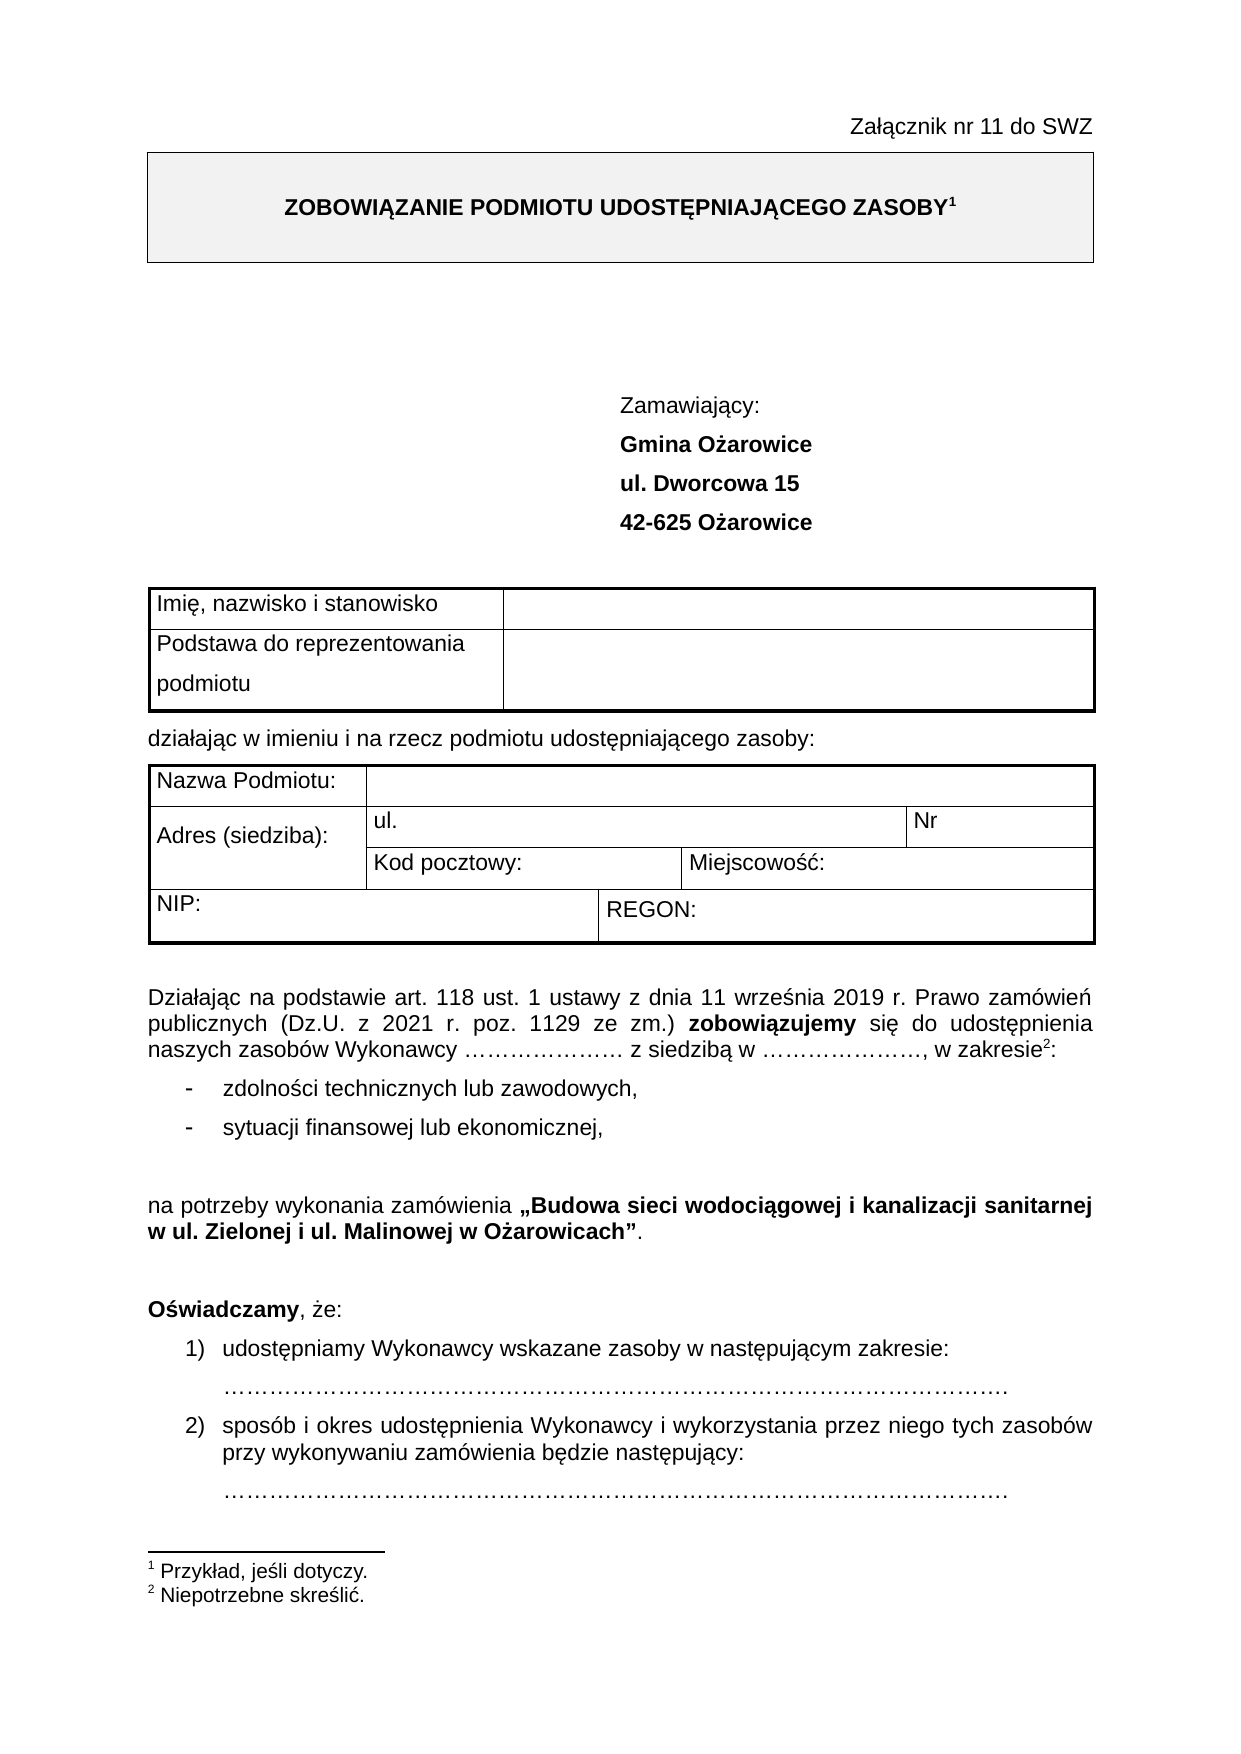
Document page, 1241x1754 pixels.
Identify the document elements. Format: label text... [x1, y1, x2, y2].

text Działając na podstawie art. 118 ust. 1 ustawy z dnia 11 września 2019 r. Prawo zamówień publicznych (Dz.U. z 2021 r. poz. 1129 ze zm.) zobowiązujemy się do udostępnienia naszych zasobów Wykonawcy ………………… z siedzibą w …………………, w zakresie: [148, 983, 1093, 1062]
table_cell Nr [907, 807, 1093, 847]
text Gmina Ożarowice [620, 431, 1093, 458]
text Zamawiający: [620, 392, 1093, 419]
text 42-625 Ożarowice [620, 509, 1093, 535]
list sposób i okres udostępnienia Wykonawcy i wykorzystania przez niego tych zasobów przy wykonywaniu zamówienia będzie następujący: [185, 1412, 1093, 1465]
text na potrzeby wykonania zamówienia „Budowa sieci wodociągowej i kanalizacji sanitarnej w ul. Zielonej i ul. Malinowej w Ożarowicach”. [148, 1192, 1093, 1244]
text ZOBOWIĄZANIE PODMIOTU UDOSTĘPNIAJĄCEGO ZASOBY [148, 153, 1093, 262]
list sytuacji finansowej lub ekonomicznej, [185, 1114, 1093, 1140]
text Oświadczamy, że: [148, 1296, 1093, 1322]
table_cell Miejscowość: [682, 848, 1093, 888]
table_header Nazwa Podmiotu: [151, 767, 366, 806]
list …………………………………………………………………………………………. [223, 1373, 1093, 1400]
list zdolności technicznych lub zawodowych, [185, 1075, 1093, 1101]
text działając w imieniu i na rzecz podmiotu udostępniającego zasoby: [148, 725, 1093, 751]
text ul. Dworcowa 15 [620, 470, 1093, 496]
table_cell Podstawa do reprezentowania podmiotu [151, 630, 503, 709]
list …………………………………………………………………………………………. [223, 1477, 1093, 1504]
table_cell ul. [367, 807, 906, 847]
table_cell Kod pocztowy: [367, 848, 681, 888]
table_cell [504, 630, 1093, 709]
table_cell REGON: [599, 890, 1093, 941]
table_header Imię, nazwisko i stanowisko [151, 590, 503, 629]
list udostępniamy Wykonawcy wskazane zasoby w następującym zakresie: [185, 1334, 1093, 1361]
table_header [504, 590, 1093, 629]
table_cell Adres (siedziba): [151, 807, 366, 888]
table_cell NIP: [151, 890, 598, 941]
table_header [367, 767, 1093, 806]
